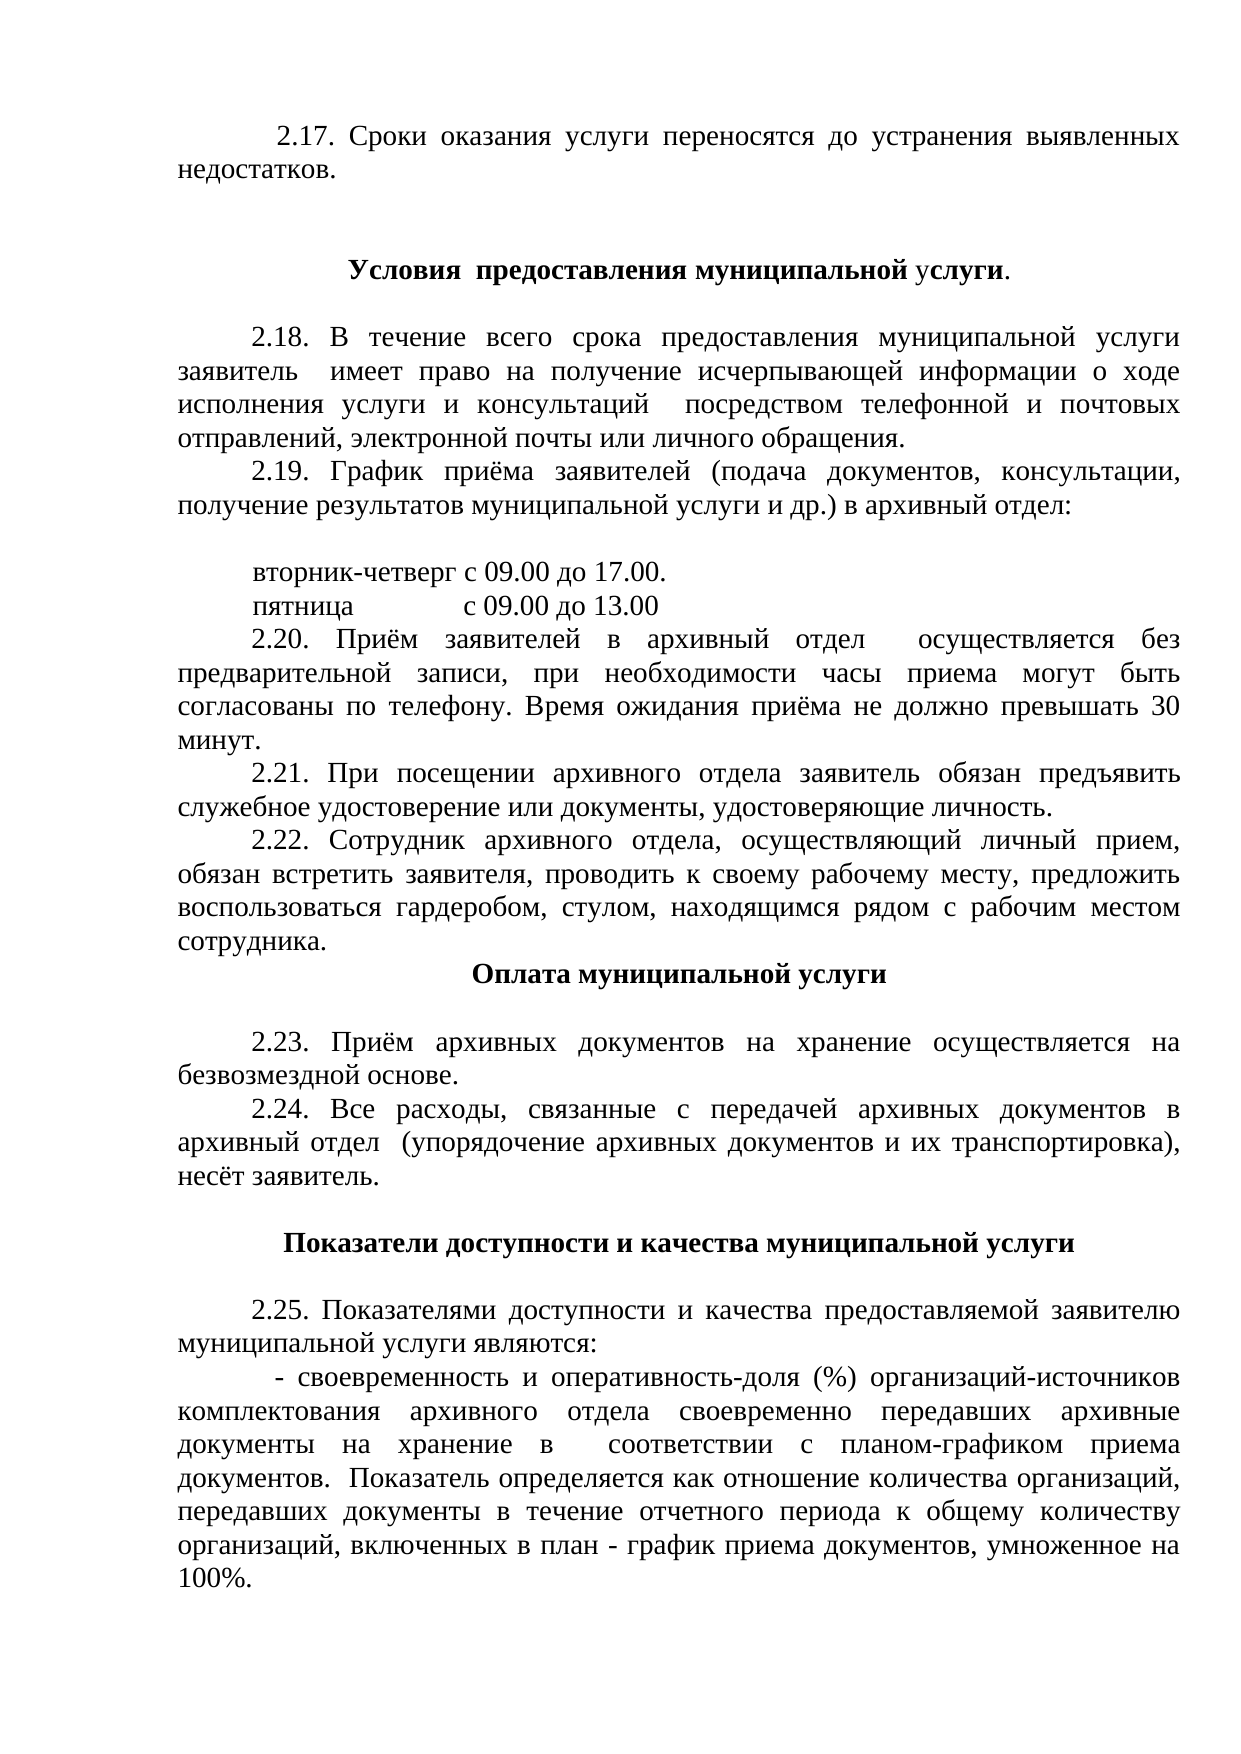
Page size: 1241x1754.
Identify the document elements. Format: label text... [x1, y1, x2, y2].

list 2.25. Показателями доступности и качества предоставляемой заявителю муниципальной услуги являются: [177, 1292, 1181, 1359]
text 2.24. Все расходы, связанные с передачей архивных документов в архивный отдел (упорядочение архивных документов и их транспортировка), несёт заявитель. [177, 1091, 1181, 1191]
text вторник-четверг с 09.00 до 17.00. [177, 554, 1181, 588]
text 2.20. Приём заявителей в архивный отдел осуществляется без предварительной записи, при необходимости часы приема могут быть согласованы по телефону. Время ожидания приёма не должно превышать 30 минут. [177, 621, 1181, 755]
text 2.22. Сотрудник архивного отдела, осуществляющий личный прием, обязан встретить заявителя, проводить к своему рабочему месту, предложить воспользоваться гардеробом, стулом, находящимся рядом с рабочим местом сотрудника. [177, 822, 1181, 957]
text 2.23. Приём архивных документов на хранение осуществляется на безвозмездной основе. [177, 1024, 1181, 1091]
text Показатели доступности и качества муниципальной услуги [177, 1225, 1181, 1258]
list - своевременность и оперативность-доля (%) организаций-источников комплектования архивного отдела своевременно передавших архивные документы на хранение в соответствии с планом-графиком приема документов. Показатель определяется как отношение количества организаций, передавших документы в течение отчетного периода к общему количеству организаций, включенных в план - график приема документов, умноженное на 100%. [177, 1359, 1181, 1594]
text 2.19. График приёма заявителей (подача документов, консультации, получение результатов муниципальной услуги и др.) в архивный отдел: [177, 453, 1182, 521]
text пятница с 09.00 до 13.00 [177, 588, 1181, 621]
text Условия предоставления муниципальной услуги. [177, 252, 1181, 286]
text 2.18. В течение всего срока предоставления муниципальной услуги заявитель имеет право на получение исчерпывающей информации о ходе исполнения услуги и консультаций посредством телефонной и почтовых отправлений, электронной почты или личного обращения. [177, 319, 1181, 453]
text 2.17. Сроки оказания услуги переносятся до устранения выявленных недостатков. [177, 118, 1181, 185]
text Оплата муниципальной услуги [177, 957, 1181, 990]
text 2.21. При посещении архивного отдела заявитель обязан предъявить служебное удостоверение или документы, удостоверяющие личность. [177, 755, 1182, 822]
